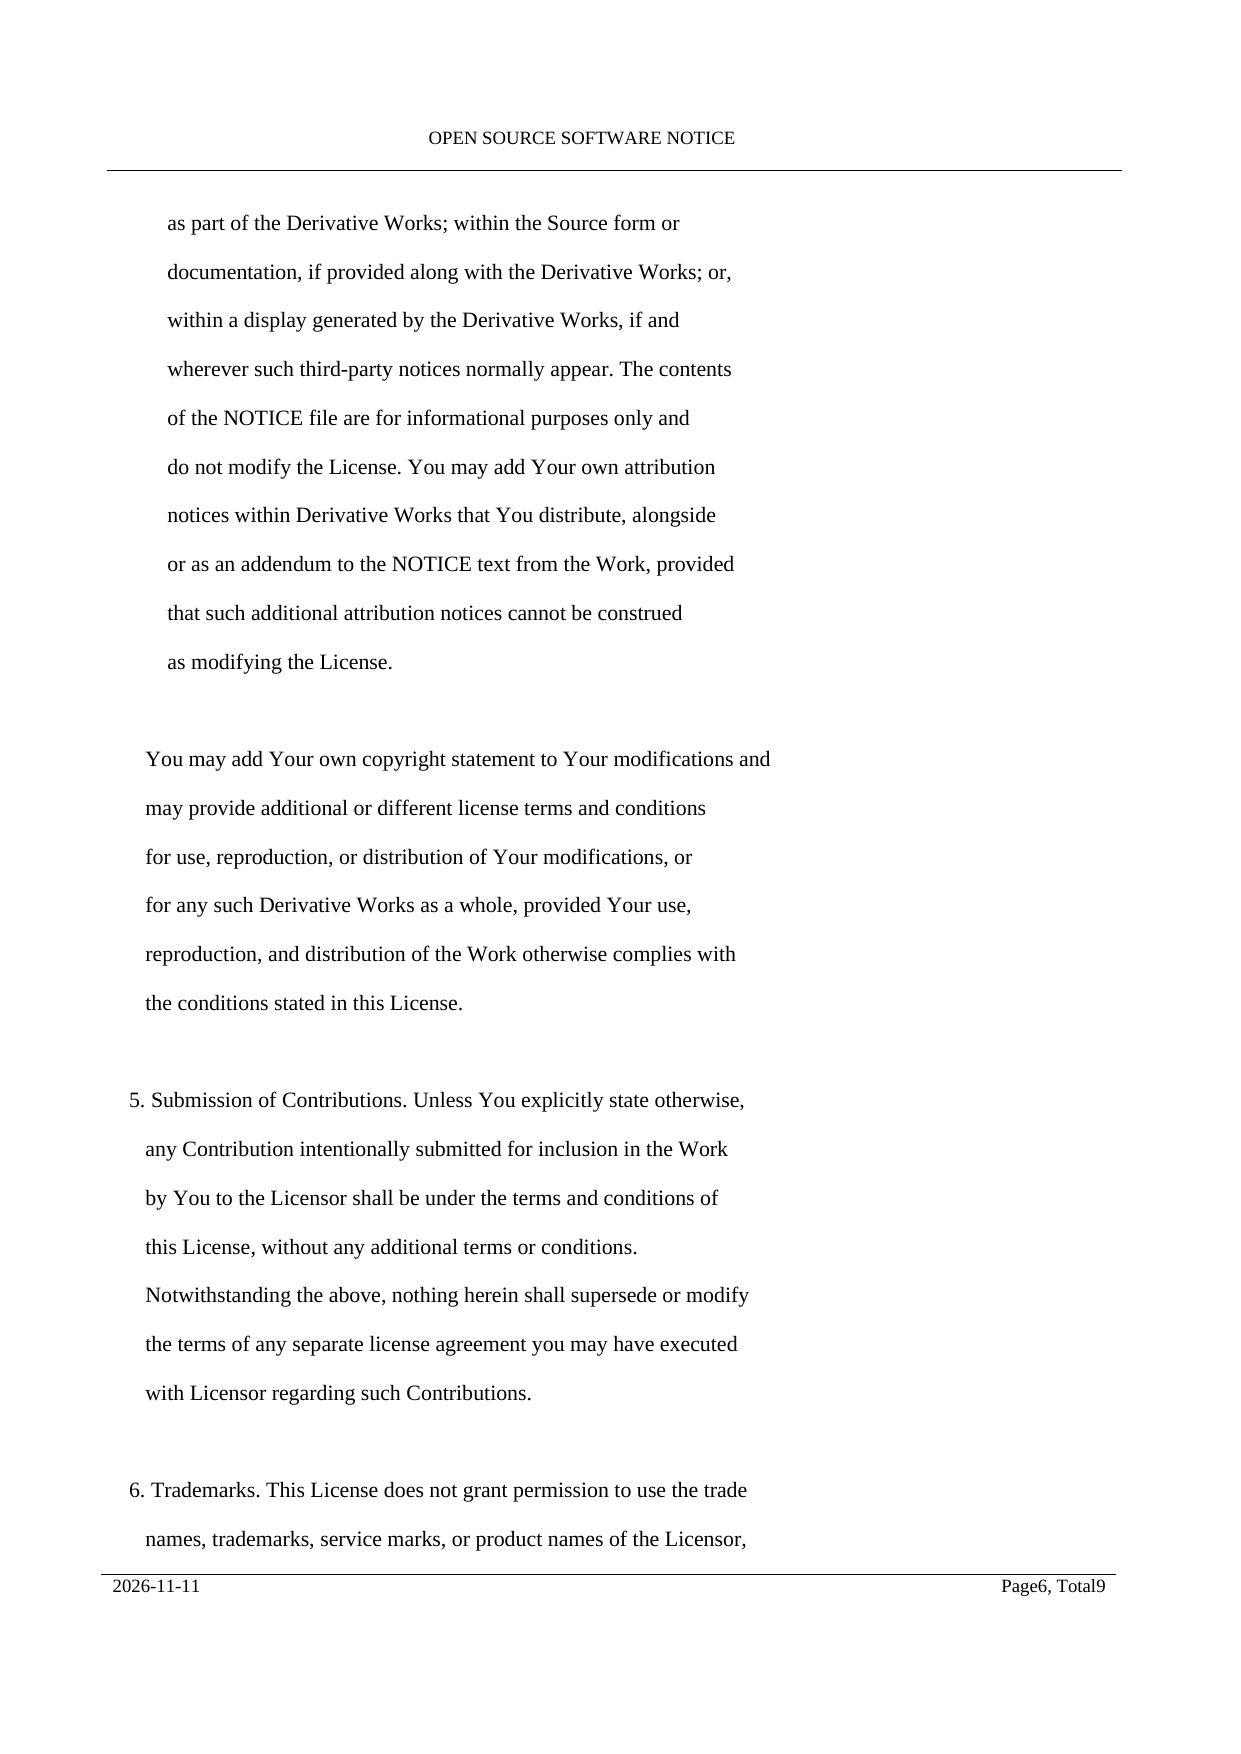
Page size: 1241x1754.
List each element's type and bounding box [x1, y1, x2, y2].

text [112, 206, 1128, 1555]
